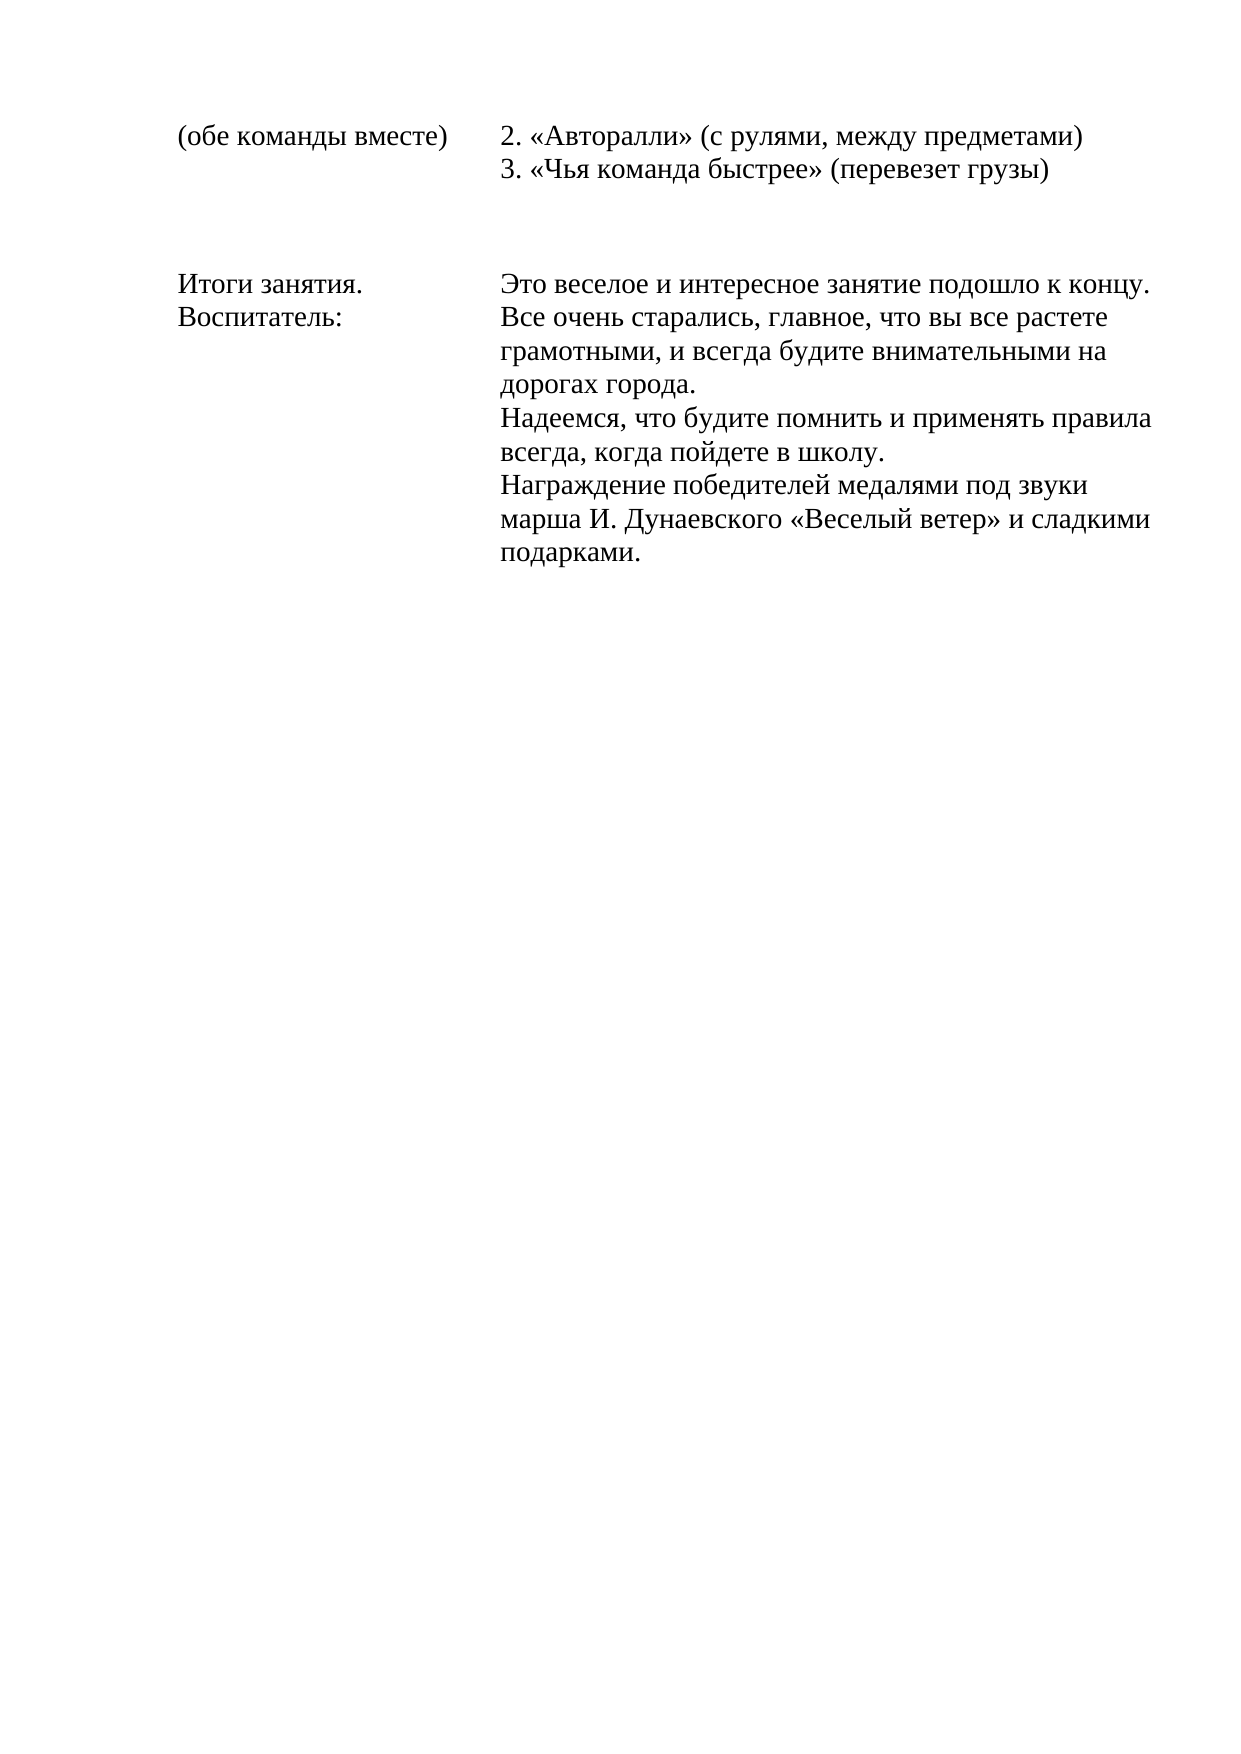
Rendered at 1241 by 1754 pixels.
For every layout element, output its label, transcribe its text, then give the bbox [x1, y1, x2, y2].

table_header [166, 118, 489, 266]
table_cell Это веселое и интересное занятие подошло к концу. Все очень старались, главное, что вы все растете грамотными, и всегда будите внимательными на дорогах города. Надеемся, что будите помнить и применять правила всегда, когда пойдете в школу. Награждение победителей медалями под звуки марша И. Дунаевского «Веселый ветер» и сладкими подарками. [489, 266, 1168, 819]
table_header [489, 118, 1168, 266]
table_cell Итоги занятия. Воспитатель: [166, 266, 489, 819]
